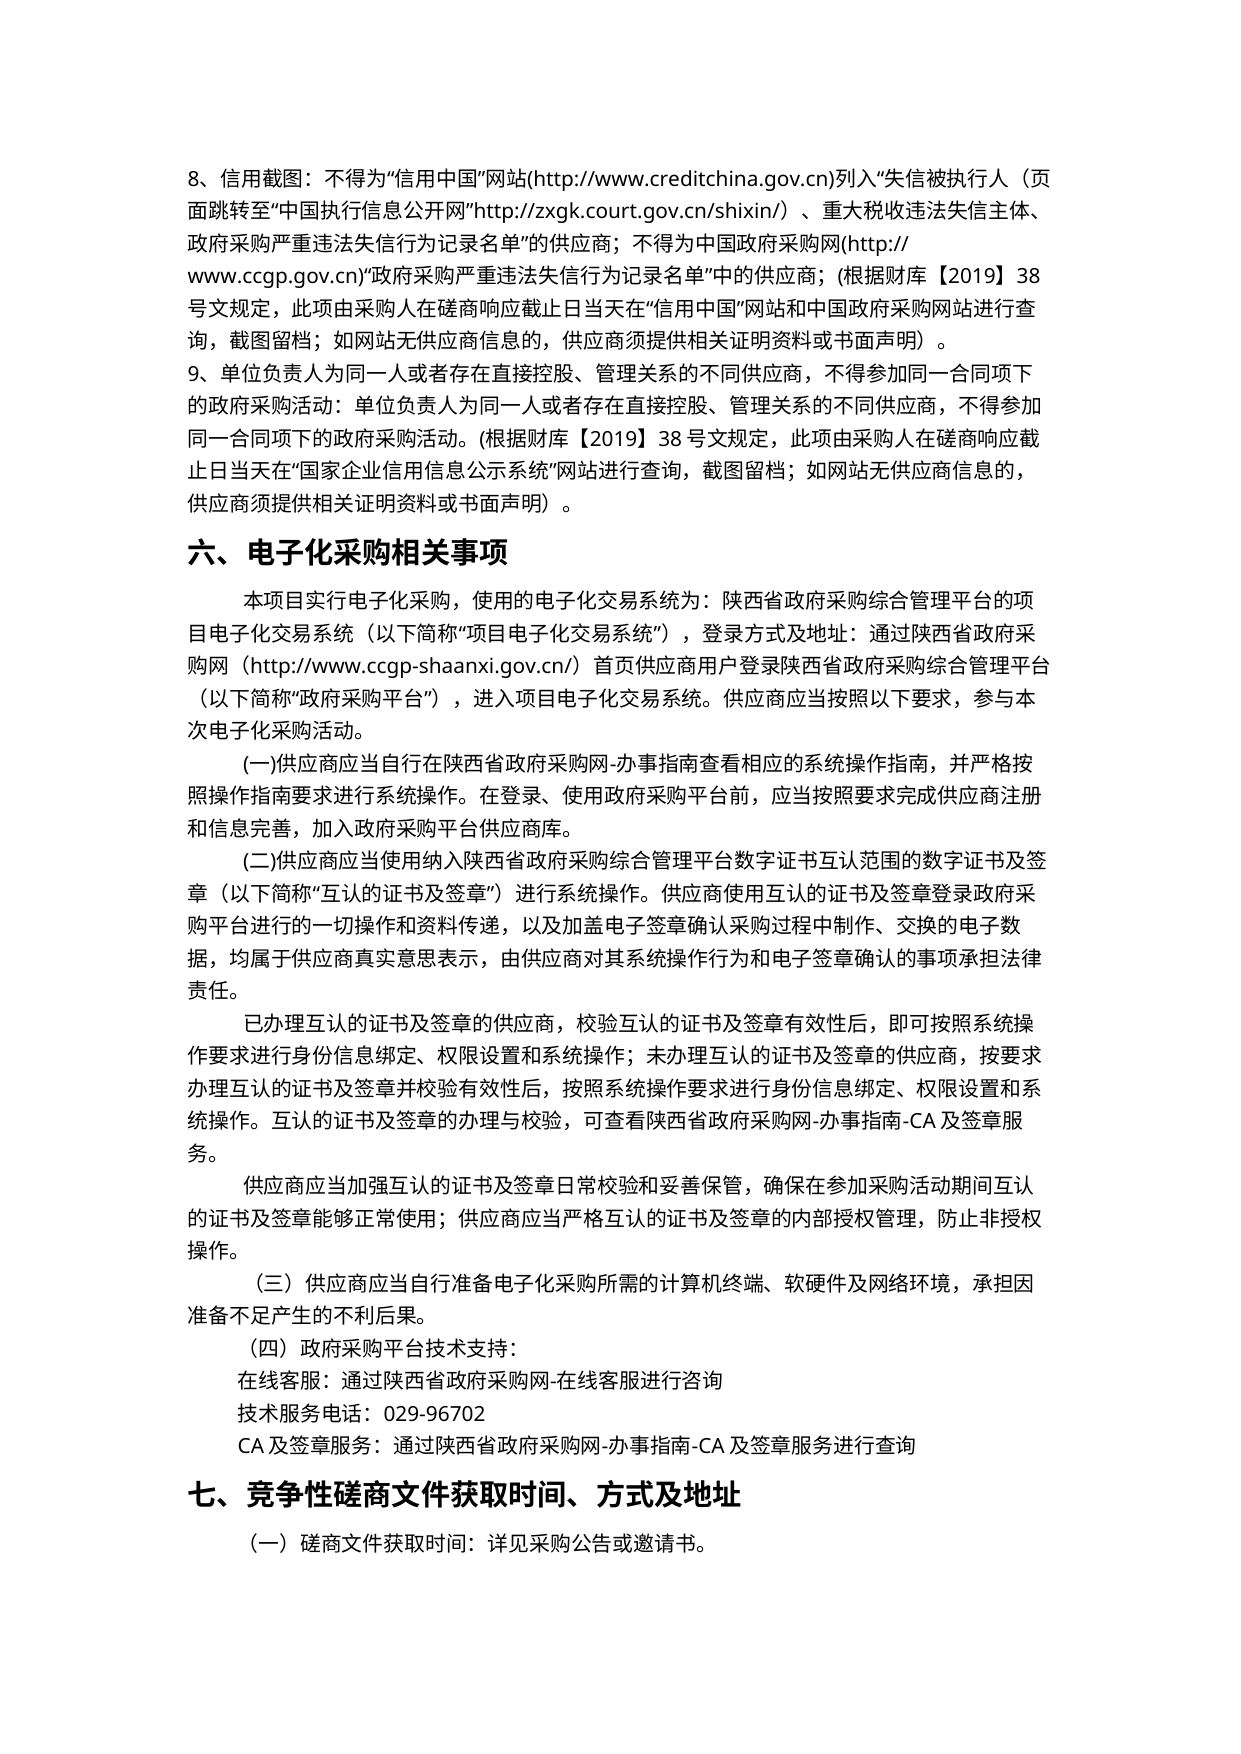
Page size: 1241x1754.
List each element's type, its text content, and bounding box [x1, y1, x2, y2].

text 六、电子化采购相关事项 [187, 519, 1053, 584]
text 本项目实行电子化采购，使用的电子化交易系统为：陕西省政府采购综合管理平台的项目电子化交易系统（以下简称“项目电子化交易系统”），登录方式及地址：通过陕西省政府采购网（http://www.ccgp-shaanxi.gov.cn/）首页供应商用户登录陕西省政府采购综合管理平台（以下简称“政府采购平台”），进入项目电子化交易系统。供应商应当按照以下要求，参与本次电子化采购活动。 [187, 584, 1053, 747]
text 在线客服：通过陕西省政府采购网-在线客服进行咨询 [187, 1364, 1053, 1397]
text 七、竞争性磋商文件获取时间、方式及地址 [187, 1462, 1053, 1527]
text 技术服务电话：029-96702 [187, 1397, 1053, 1429]
text 供应商应当加强互认的证书及签章日常校验和妥善保管，确保在参加采购活动期间互认的证书及签章能够正常使用；供应商应当严格互认的证书及签章的内部授权管理，防止非授权操作。 [187, 1169, 1053, 1267]
text 9、单位负责人为同一人或者存在直接控股、管理关系的不同供应商，不得参加同一合同项下的政府采购活动：单位负责人为同一人或者存在直接控股、管理关系的不同供应商，不得参加同一合同项下的政府采购活动。(根据财库【2019】38号文规定，此项由采购人在磋商响应截止日当天在“国家企业信用信息公示系统”网站进行查询，截图留档；如网站无供应商信息的，供应商须提供相关证明资料或书面声明）。 [187, 357, 1053, 519]
text CA及签章服务：通过陕西省政府采购网-办事指南-CA及签章服务进行查询 [187, 1429, 1053, 1462]
text (二)供应商应当使用纳入陕西省政府采购综合管理平台数字证书互认范围的数字证书及签章（以下简称“互认的证书及签章”）进行系统操作。供应商使用互认的证书及签章登录政府采购平台进行的一切操作和资料传递，以及加盖电子签章确认采购过程中制作、交换的电子数据，均属于供应商真实意思表示，由供应商对其系统操作行为和电子签章确认的事项承担法律责任。 [187, 844, 1053, 1007]
text （四）政府采购平台技术支持： [187, 1332, 1053, 1364]
text 8、信用截图：不得为“信用中国”网站(http://www.creditchina.gov.cn)列入“失信被执行人（页面跳转至“中国执行信息公开网”http://zxgk.court.gov.cn/shixin/）、重大税收违法失信主体、政府采购严重违法失信行为记录名单”的供应商；不得为中国政府采购网(http://www.ccgp.gov.cn)“政府采购严重违法失信行为记录名单”中的供应商；(根据财库【2019】38号文规定，此项由采购人在磋商响应截止日当天在“信用中国”网站和中国政府采购网站进行查询，截图留档；如网站无供应商信息的，供应商须提供相关证明资料或书面声明）。 [187, 162, 1053, 357]
text （三）供应商应当自行准备电子化采购所需的计算机终端、软硬件及网络环境，承担因准备不足产生的不利后果。 [187, 1267, 1053, 1332]
text 已办理互认的证书及签章的供应商，校验互认的证书及签章有效性后，即可按照系统操作要求进行身份信息绑定、权限设置和系统操作；未办理互认的证书及签章的供应商，按要求办理互认的证书及签章并校验有效性后，按照系统操作要求进行身份信息绑定、权限设置和系统操作。互认的证书及签章的办理与校验，可查看陕西省政府采购网-办事指南-CA及签章服务。 [187, 1007, 1053, 1169]
text (一)供应商应当自行在陕西省政府采购网-办事指南查看相应的系统操作指南，并严格按照操作指南要求进行系统操作。在登录、使用政府采购平台前，应当按照要求完成供应商注册和信息完善，加入政府采购平台供应商库。 [187, 747, 1053, 844]
text （一）磋商文件获取时间：详见采购公告或邀请书。 [187, 1527, 1053, 1559]
